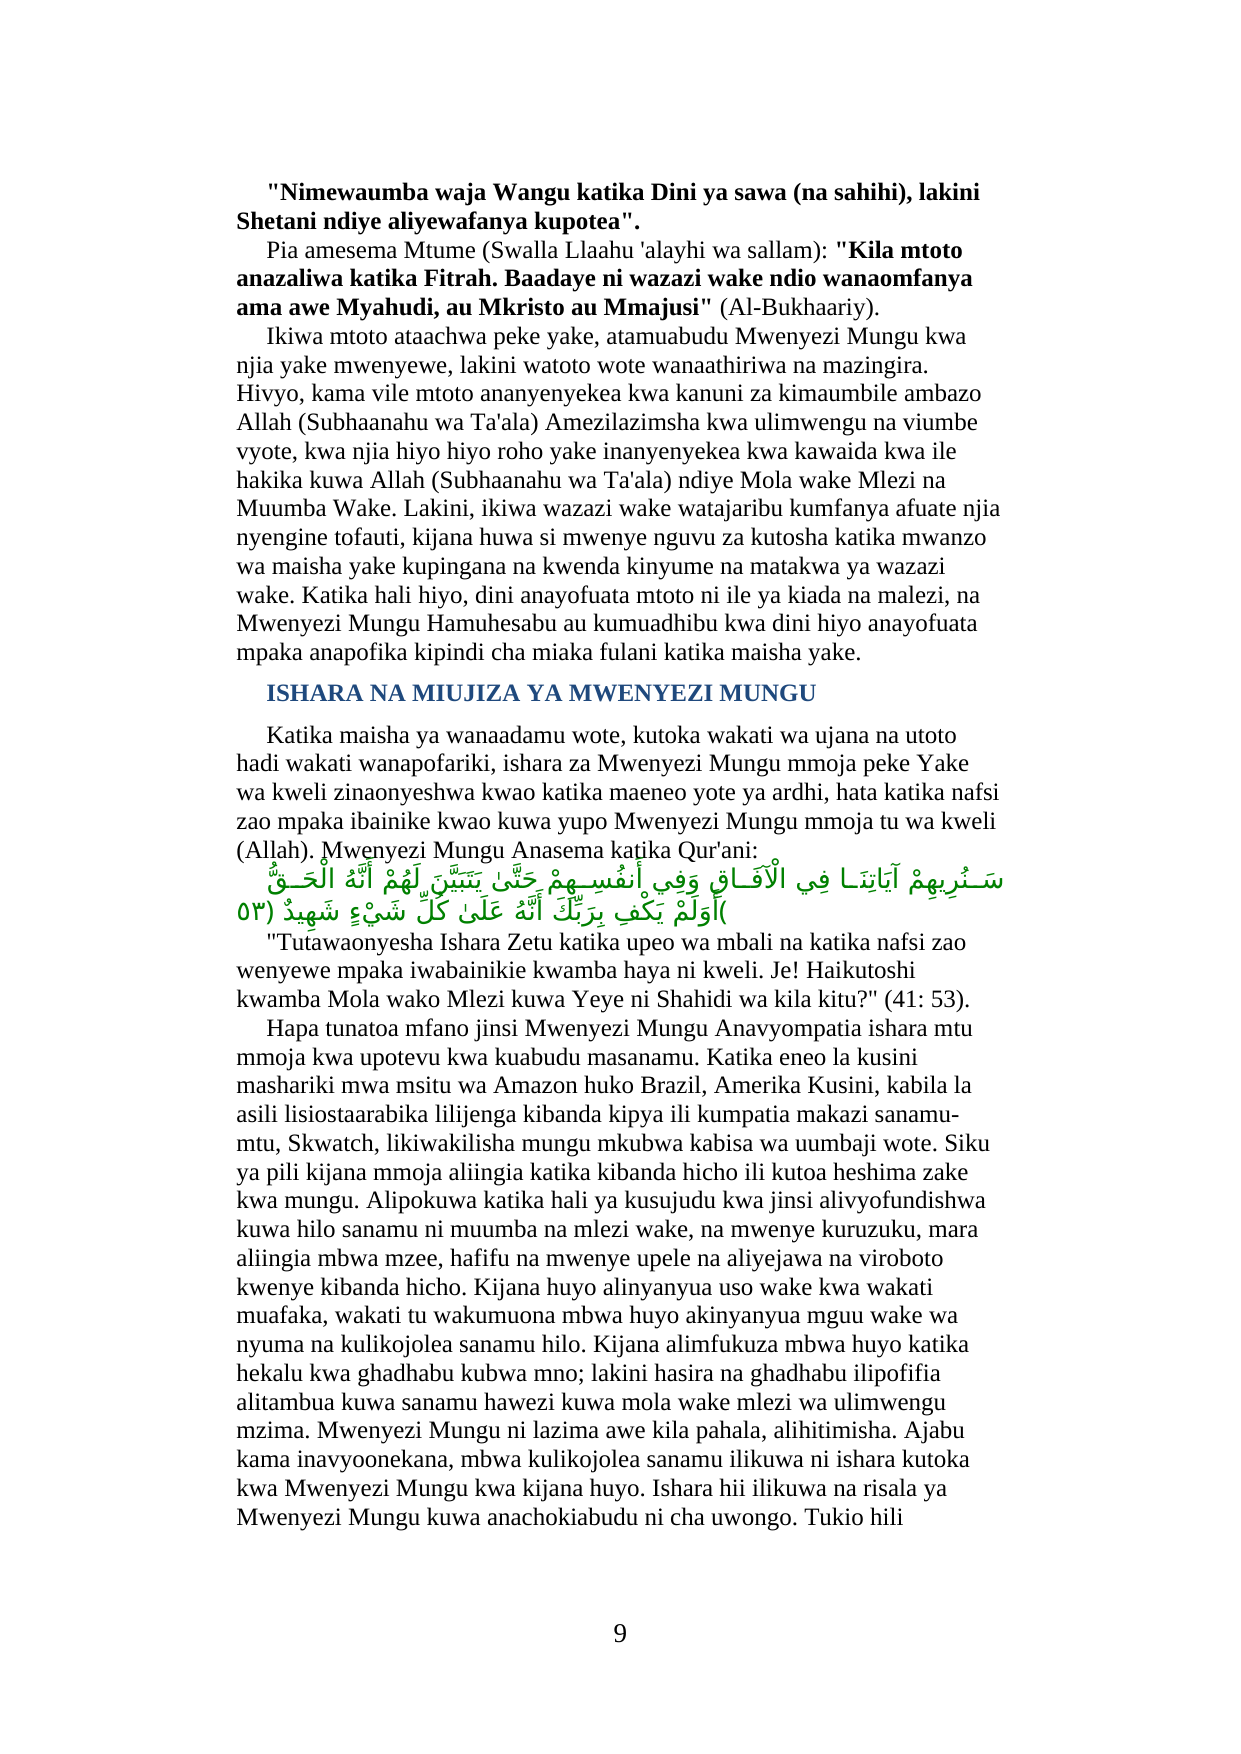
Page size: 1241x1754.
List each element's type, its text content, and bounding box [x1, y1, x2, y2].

text "Nimewaumba waja Wangu katika Dini ya sawa (na sahihi), lakini Shetani ndiye aliyewafanya kupotea". [236, 177, 1004, 235]
text Ikiwa mtoto ataachwa peke yake, atamuabudu Mwenyezi Mungu kwa njia yake mwenyewe, lakini watoto wote wanaathiriwa na mazingira. Hivyo, kama vile mtoto ananyenyekea kwa kanuni za kimaumbile ambazo Allah (Subhaanahu wa Ta'ala) Amezilazimsha kwa ulimwengu na viumbe vyote, kwa njia hiyo hiyo roho yake inanyenyekea kwa kawaida kwa ile hakika kuwa Allah (Subhaanahu wa Ta'ala) ndiye Mola wake Mlezi na Muumba Wake. Lakini, ikiwa wazazi wake watajaribu kumfanya afuate njia nyengine tofauti, kijana huwa si mwenye nguvu za kutosha katika mwanzo wa maisha yake kupingana na kwenda kinyume na matakwa ya wazazi wake. Katika hali hiyo, dini anayofuata mtoto ni ile ya kiada na malezi, na Mwenyezi Mungu Hamuhesabu au kumuadhibu kwa dini hiyo anayofuata mpaka anapofika kipindi cha miaka fulani katika maisha yake. [236, 321, 1004, 666]
text Katika maisha ya wanaadamu wote, kutoka wakati wa ujana na utoto hadi wakati wanapofariki, ishara za Mwenyezi Mungu mmoja peke Yake wa kweli zinaonyeshwa kwao katika maeneo yote ya ardhi, hata katika nafsi zao mpaka ibainike kwao kuwa yupo Mwenyezi Mungu mmoja tu wa kweli (Allah). Mwenyezi Mungu Anasema katika Qur'ani: [236, 720, 1004, 863]
text "Tutawaonyesha Ishara Zetu katika upeo wa mbali na katika nafsi zao wenyewe mpaka iwabainikie kwamba haya ni kweli. Je! Haikutoshi kwamba Mola wako Mlezi kuwa Yeye ni Shahidi wa kila kitu?" (41: 53). [236, 927, 1004, 1013]
text سَنُرِيهِمْ آيَاتِنَا فِي الْآفَاقِ وَفِي أَنفُسِهِمْ حَتَّىٰ يَتَبَيَّنَ لَهُمْ أَنَّهُ الْحَقُّ أَوَلَمْ يَكْفِ بِرَبِّكَ أَنَّهُ عَلَىٰ كُلِّ شَيْءٍ شَهِيدٌ ﴿٥٣﴾ [236, 863, 1004, 927]
text Pia amesema Mtume (Swalla Llaahu 'alayhi wa sallam): "Kila mtoto anazaliwa katika Fitrah. Baadaye ni wazazi wake ndio wanaomfanya ama awe Myahudi, au Mkristo au Mmajusi" (Al-Bukhaariy). [236, 235, 1004, 321]
subtitle ISHARA NA MIUJIZA YA MWENYEZI MUNGU [236, 678, 1004, 707]
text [236, 1013, 1004, 1530]
